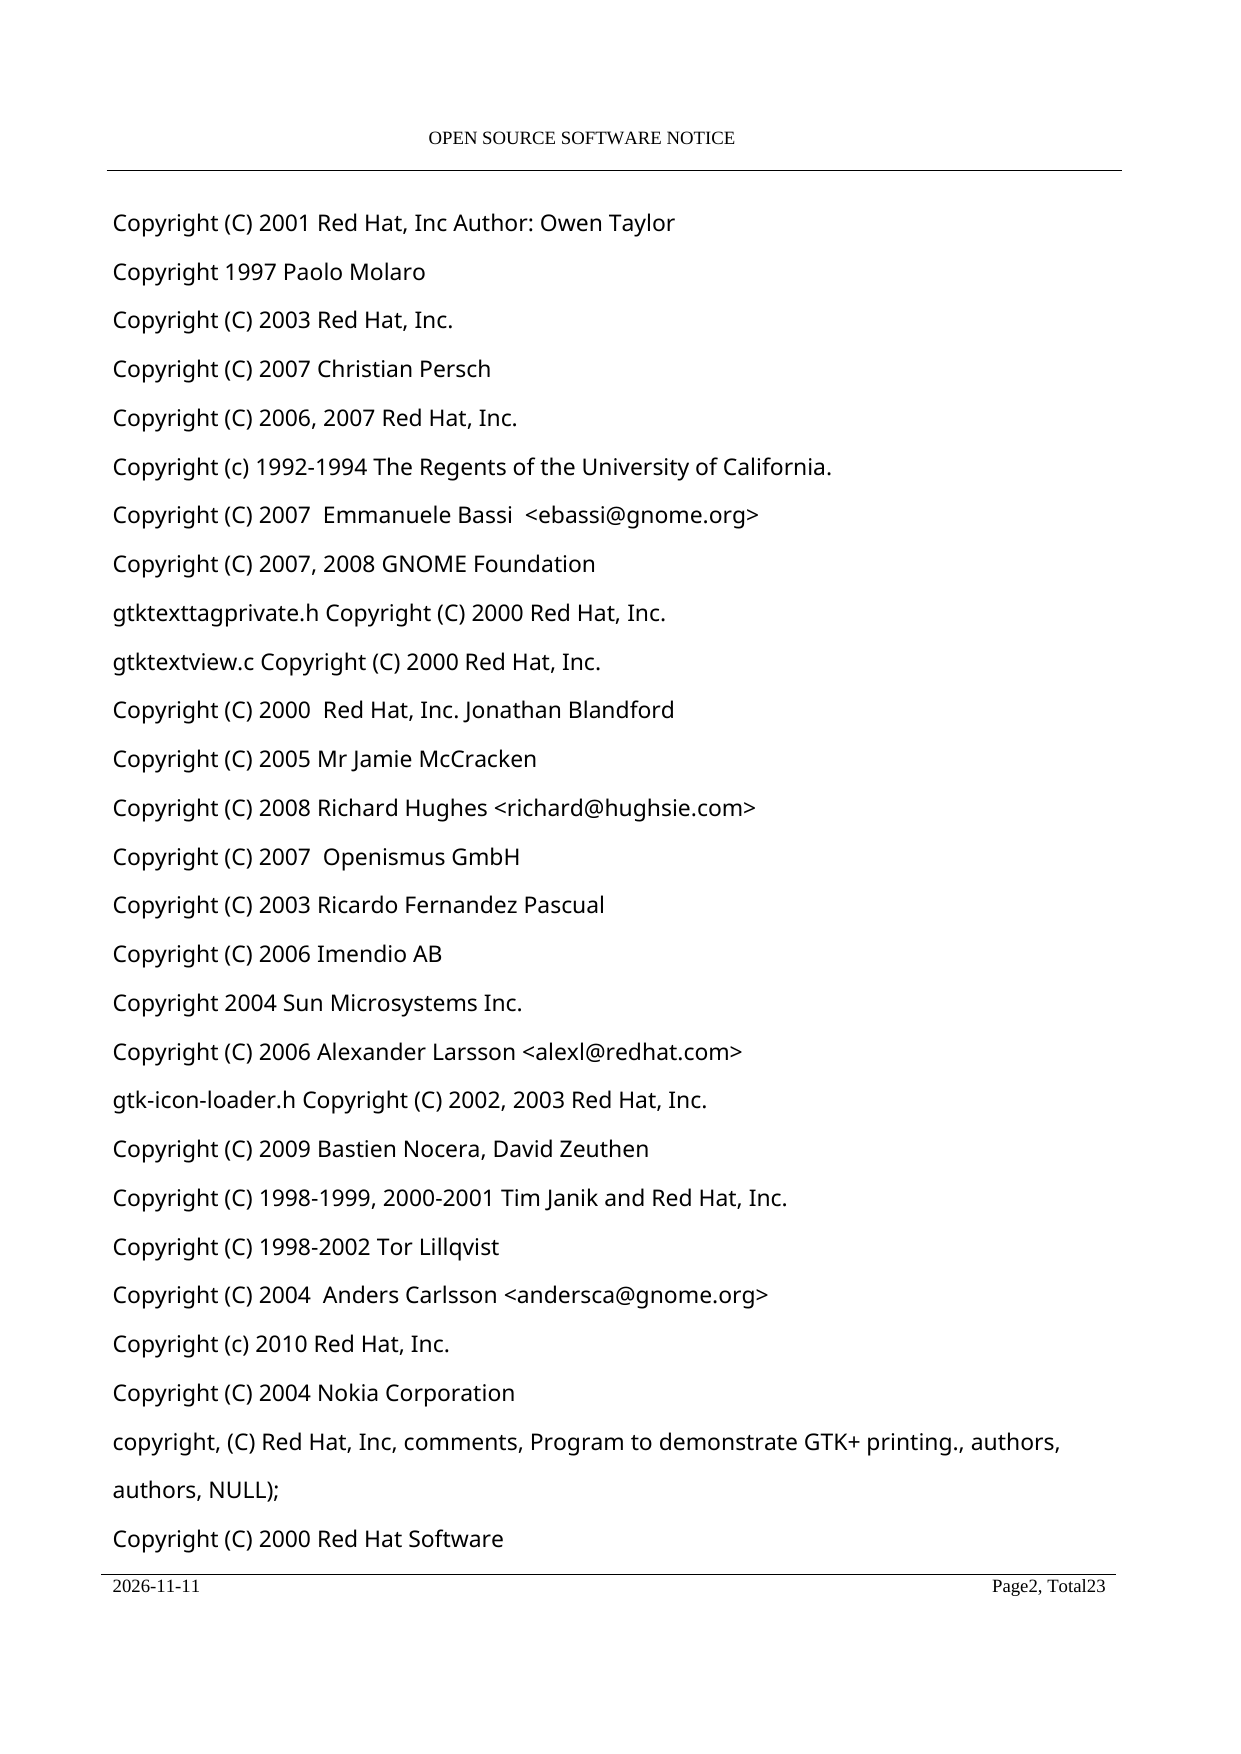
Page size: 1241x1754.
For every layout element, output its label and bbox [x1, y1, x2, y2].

text [112, 206, 1128, 1555]
